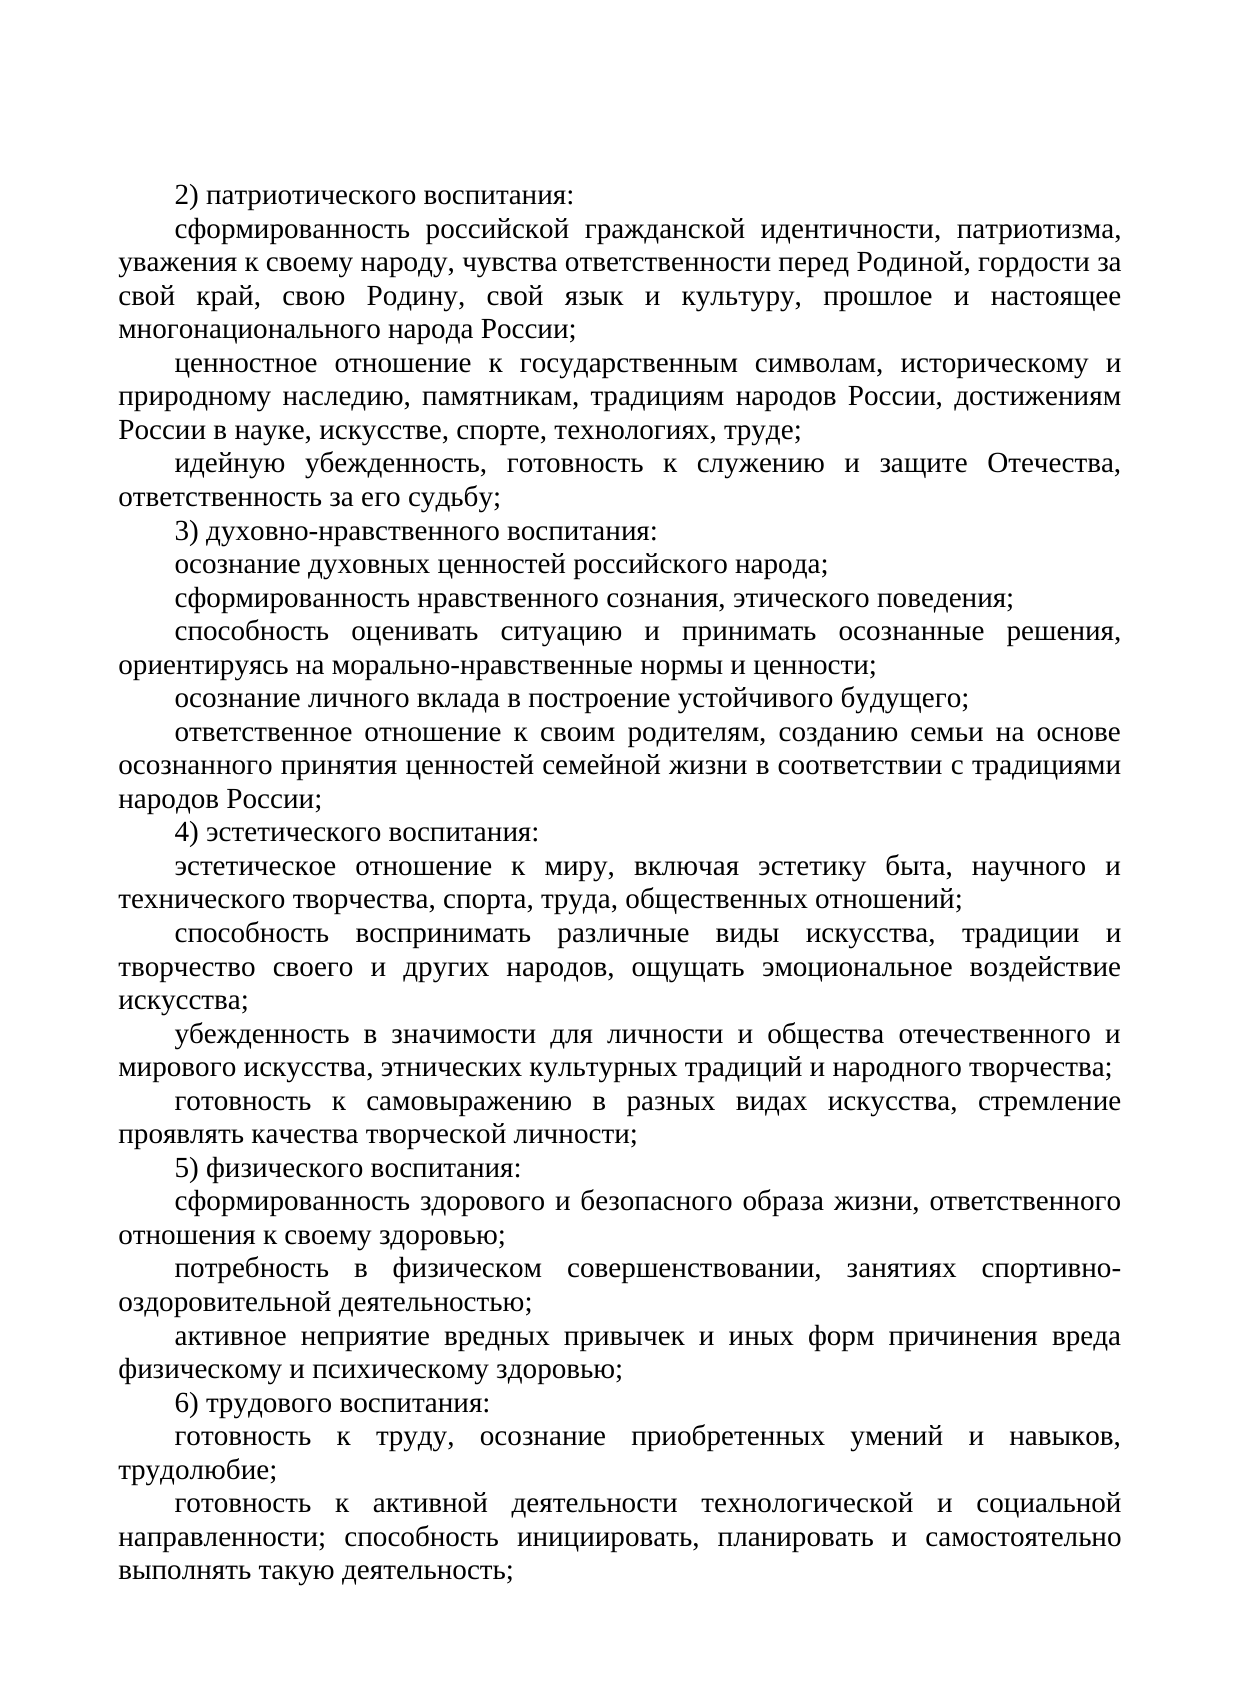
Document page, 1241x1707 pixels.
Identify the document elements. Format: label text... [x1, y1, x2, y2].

text эстетическое отношение к миру, включая эстетику быта, научного и технического творчества, спорта, труда, общественных отношений; [118, 848, 1122, 915]
text осознание духовных ценностей российского народа; [118, 546, 1122, 580]
text 2) патриотического воспитания: [118, 177, 1122, 211]
text активное неприятие вредных привычек и иных форм причинения вреда физическому и психическому здоровью; [118, 1318, 1122, 1385]
text способность оценивать ситуацию и принимать осознанные решения, ориентируясь на морально-нравственные нормы и ценности; [118, 613, 1122, 680]
text 3) духовно-нравственного воспитания: [118, 513, 1122, 546]
text 6) трудового воспитания: [118, 1385, 1122, 1418]
text убежденность в значимости для личности и общества отечественного и мирового искусства, этнических культурных традиций и народного творчества; [118, 1016, 1122, 1083]
text ответственное отношение к своим родителям, созданию семьи на основе осознанного принятия ценностей семейной жизни в соответствии с традициями народов России; [118, 714, 1122, 814]
text осознание личного вклада в построение устойчивого будущего; [118, 680, 1122, 714]
text ценностное отношение к государственным символам, историческому и природному наследию, памятникам, традициям народов России, достижениям России в науке, искусстве, спорте, технологиях, труде; [118, 345, 1122, 446]
text 4) эстетического воспитания: [118, 814, 1122, 848]
text способность воспринимать различные виды искусства, традиции и творчество своего и других народов, ощущать эмоциональное воздействие искусства; [118, 915, 1122, 1016]
text потребность в физическом совершенствовании, занятиях спортивно-оздоровительной деятельностью; [118, 1251, 1122, 1318]
text сформированность здорового и безопасного образа жизни, ответственного отношения к своему здоровью; [118, 1183, 1122, 1251]
text сформированность нравственного сознания, этического поведения; [118, 580, 1122, 613]
text сформированность российской гражданской идентичности, патриотизма, уважения к своему народу, чувства ответственности перед Родиной, гордости за свой край, свою Родину, свой язык и культуру, прошлое и настоящее многонационального народа России; [118, 211, 1122, 345]
text готовность к труду, осознание приобретенных умений и навыков, трудолюбие; [118, 1418, 1122, 1485]
text готовность к самовыражению в разных видах искусства, стремление проявлять качества творческой личности; [118, 1083, 1122, 1150]
text идейную убежденность, готовность к служению и защите Отечества, ответственность за его судьбу; [118, 446, 1122, 513]
text 5) физического воспитания: [118, 1150, 1122, 1183]
text готовность к активной деятельности технологической и социальной направленности; способность инициировать, планировать и самостоятельно выполнять такую деятельность; [118, 1485, 1122, 1586]
